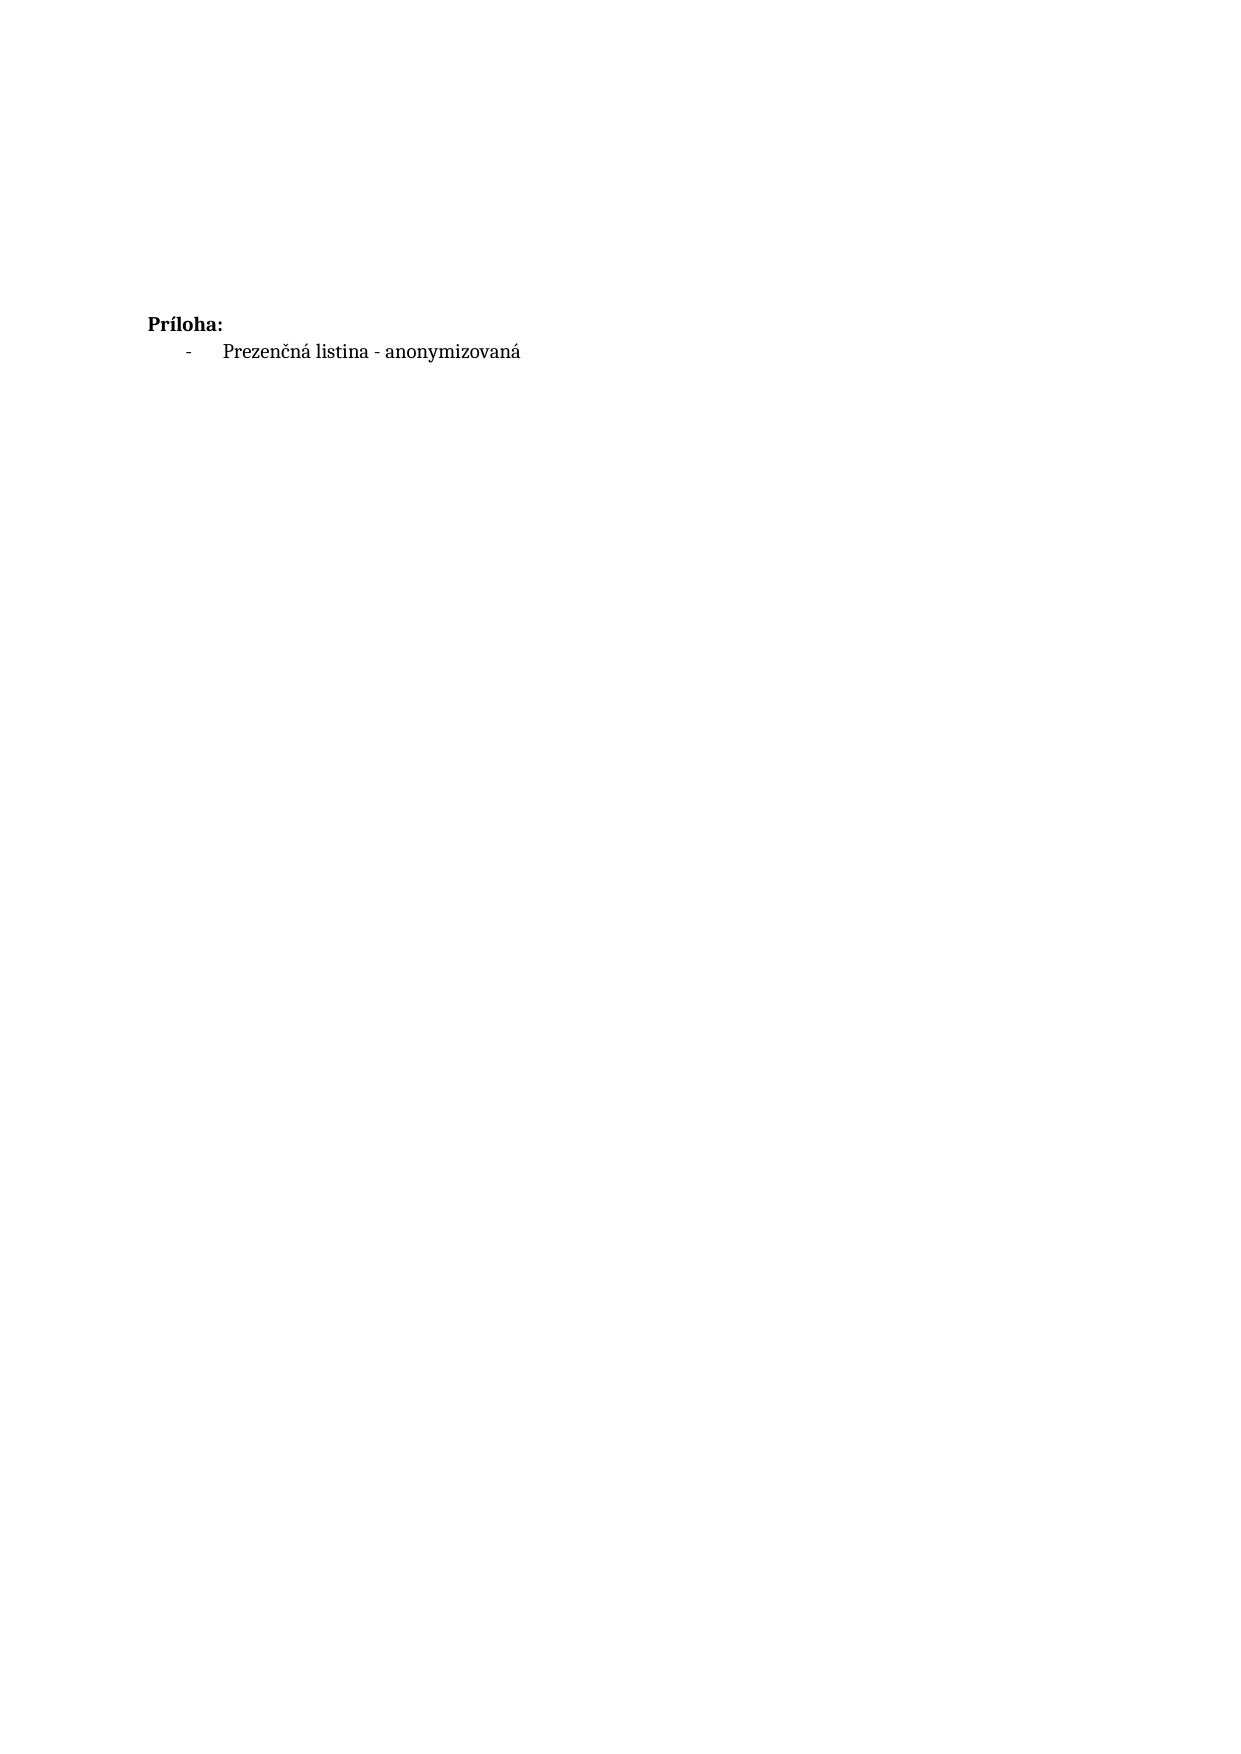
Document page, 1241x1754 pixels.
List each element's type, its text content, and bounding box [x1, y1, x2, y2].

list Prezenčná listina - anonymizovaná [185, 340, 1093, 364]
text Príloha: [148, 313, 1093, 337]
